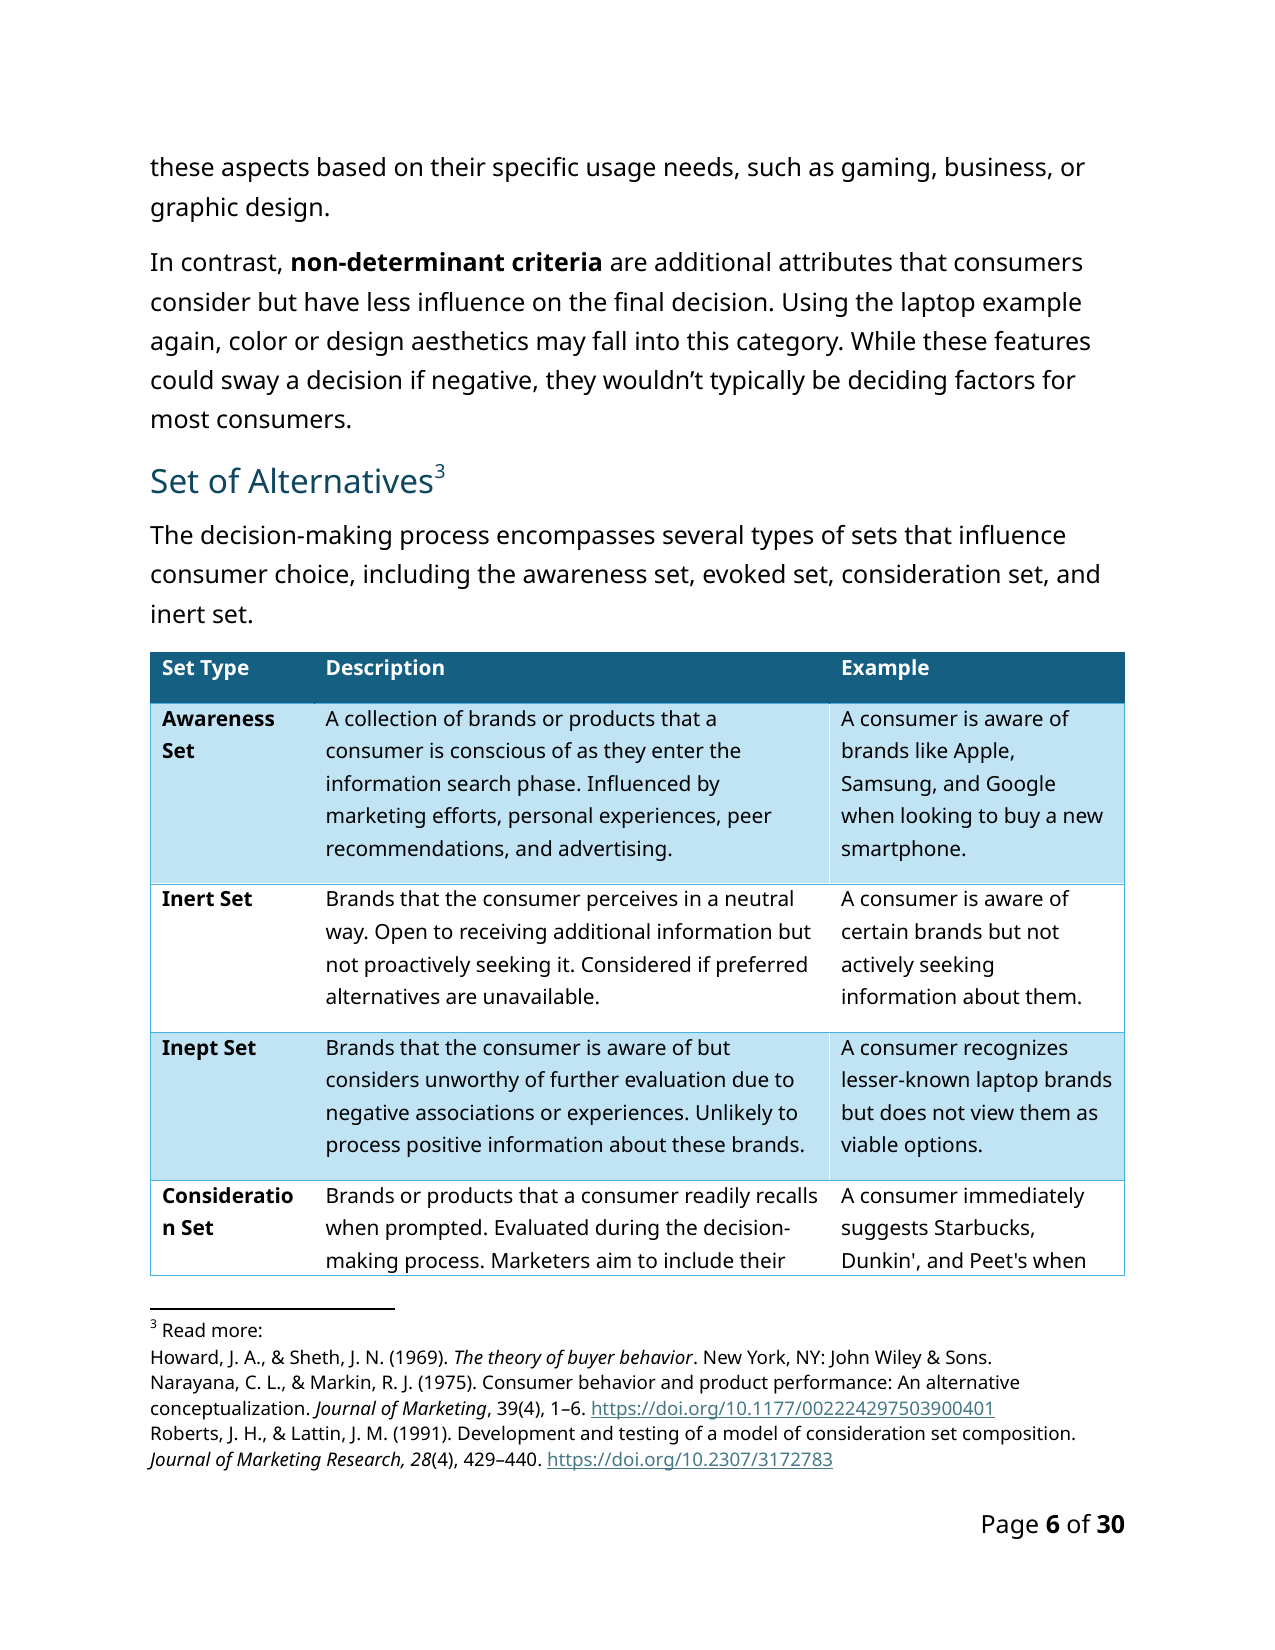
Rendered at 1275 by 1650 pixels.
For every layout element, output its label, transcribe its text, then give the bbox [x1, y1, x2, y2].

table_cell Brands that the consumer is aware of but considers unworthy of further evaluation due to negative associations or experiences. Unlikely to process positive information about these brands. [314, 1033, 829, 1180]
table_cell A consumer is aware of certain brands but not actively seeking information about them. [830, 885, 1124, 1032]
table_cell A consumer recognizes lesser-known laptop brands but does not view them as viable options. [830, 1033, 1124, 1180]
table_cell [314, 1181, 829, 1274]
text The decision-making process encompasses several types of sets that influence consumer choice, including the awareness set, evoked set, consideration set, and inert set. [150, 518, 1125, 630]
table_header Description [315, 653, 829, 703]
table_cell Inert Set [151, 885, 314, 1032]
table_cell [830, 1181, 1124, 1274]
table_header Set Type [151, 653, 314, 703]
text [150, 150, 1125, 223]
table_cell A collection of brands or products that a consumer is conscious of as they enter the information search phase. Influenced by marketing efforts, personal experiences, peer recommendations, and advertising. [314, 704, 829, 883]
table_cell A consumer is aware of brands like Apple, Samsung, and Google when looking to buy a new smartphone. [830, 704, 1124, 883]
table_cell Inept Set [151, 1033, 314, 1180]
text In contrast, non-determinant criteria are additional attributes that consumers consider but have less influence on the final decision. Using the laptop example again, color or design aesthetics may fall into this category. While these features could sway a decision if negative, they wouldn’t typically be deciding factors for most consumers. [150, 245, 1125, 436]
table_header Example [830, 653, 1124, 703]
subtitle Set of Alternatives [150, 457, 1125, 503]
table_cell Brands that the consumer perceives in a neutral way. Open to receiving additional information but not proactively seeking it. Considered if preferred alternatives are unavailable. [314, 885, 829, 1032]
table_cell Awareness Set [151, 704, 314, 883]
table_cell Consideration Set [151, 1181, 314, 1274]
